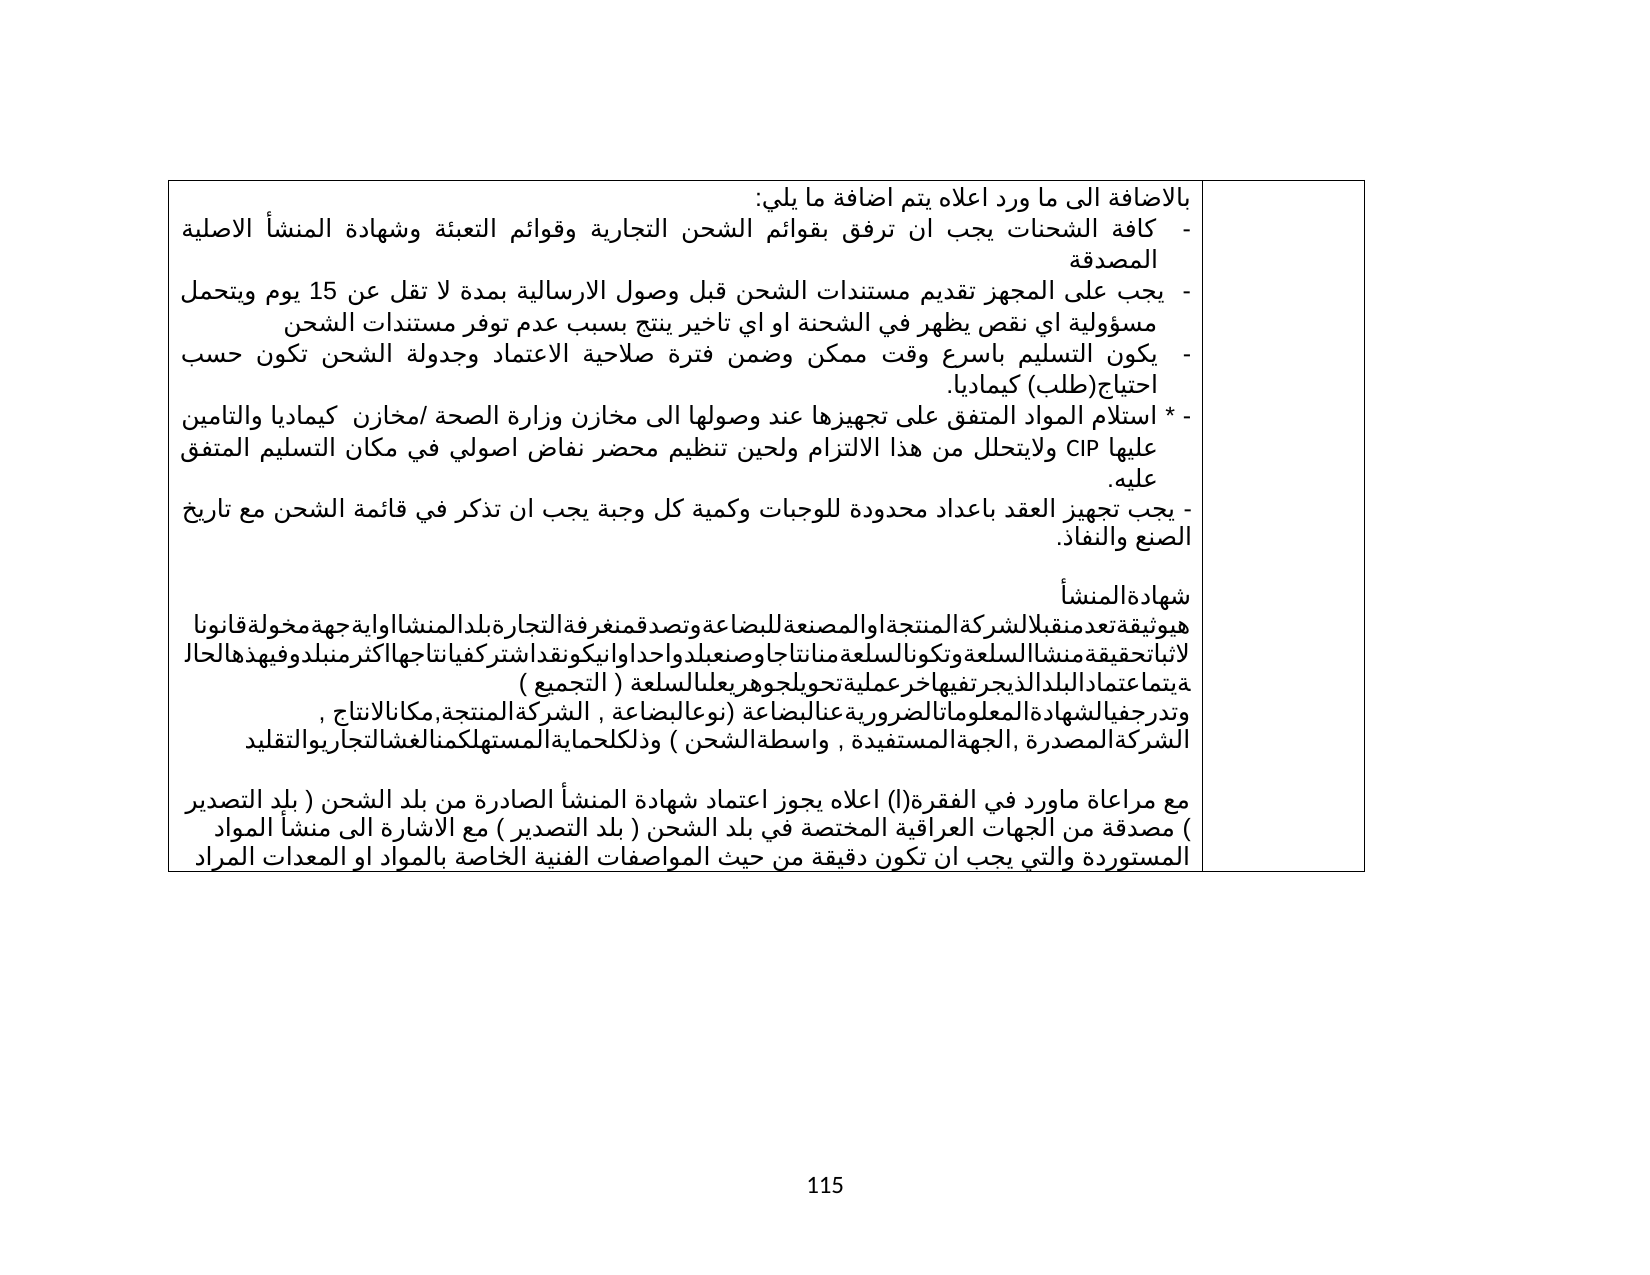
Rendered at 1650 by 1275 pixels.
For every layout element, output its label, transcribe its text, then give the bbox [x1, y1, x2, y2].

table_cell بالاضافة الى ما ورد اعلاه يتم اضافة ما يلي: - كافة الشحنات يجب ان ترفق بقوائم الشحن التجارية وقوائم التعبئة وشهادة المنشأ الاصلية المصدقة - يجب على المجهز تقديم مستندات الشحن قبل وصول الارسالية بمدة لا تقل عن 15 يوم ويتحمل مسؤولية اي نقص يظهر في الشحنة او اي تاخير ينتج بسبب عدم توفر مستندات الشحن - يكون التسليم باسرع وقت ممكن وضمن فترة صلاحية الاعتماد وجدولة الشحن تكون حسب احتياج(طلب) كيماديا. - * استلام المواد المتفق على تجهيزها عند وصولها الى مخازن وزارة الصحة /مخازن كيماديا والتامين عليها CIP ولايتحلل من هذا الالتزام ولحين تنظيم محضر نفاض اصولي في مكان التسليم المتفق عليه. - يجب تجهيز العقد باعداد محدودة للوجبات وكمية كل وجبة يجب ان تذكر في قائمة الشحن مع تاريخ الصنع والنفاذ. شهادةالمنشأ هيوثيقةتعدمنقبلالشركةالمنتجةاوالمصنعةللبضاعةوتصدقمنغرفةالتجارةبلدالمنشااوايةجهةمخولةقانونالاثباتحقيقةمنشاالسلعةوتكونالسلعةمنانتاجاوصنعبلدواحداوانيكونقداشتركفيانتاجهااكثرمنبلدوفيهذهالحالةيتماعتمادالبلدالذيجرتفيهاخرعمليةتحويلجوهريعلىالسلعة ( التجميع ) وتدرجفيالشهادةالمعلوماتالضروريةعنالبضاعة (نوعالبضاعة , الشركةالمنتجة,مكانالانتاج , الشركةالمصدرة ,الجهةالمستفيدة , واسطةالشحن ) وذلكلحمايةالمستهلكمنالغشالتجاريوالتقليد مع مراعاة ماورد في الفقرة(ا) اعلاه يجوز اعتماد شهادة المنشأ الصادرة من بلد الشحن ( بلد التصدير ) مصدقة من الجهات العراقية المختصة في بلد الشحن ( بلد التصدير ) مع الاشارة الى منشأ المواد المستوردة والتي يجب ان تكون دقيقة من حيث المواصفات الفنية الخاصة بالمواد او المعدات المراد تصديرها الى العراق شرط وجود تعهد مصدق اصوليا من الشركة الشاحنة ( المصدرة ) والمجهزة للمواد الاستيرادية يتضمن تحملها كافة المسؤوليات المالية والقانونية المتعلقة بمدى صحة المعلومات المذكورة في شهادات المنشأ الاصلية المرسلة من الجهات المصنعة او المنتجة الى المجهز في دولة الشحن الاخيرة [169, 181, 1202, 871]
table_cell [1203, 181, 1364, 871]
